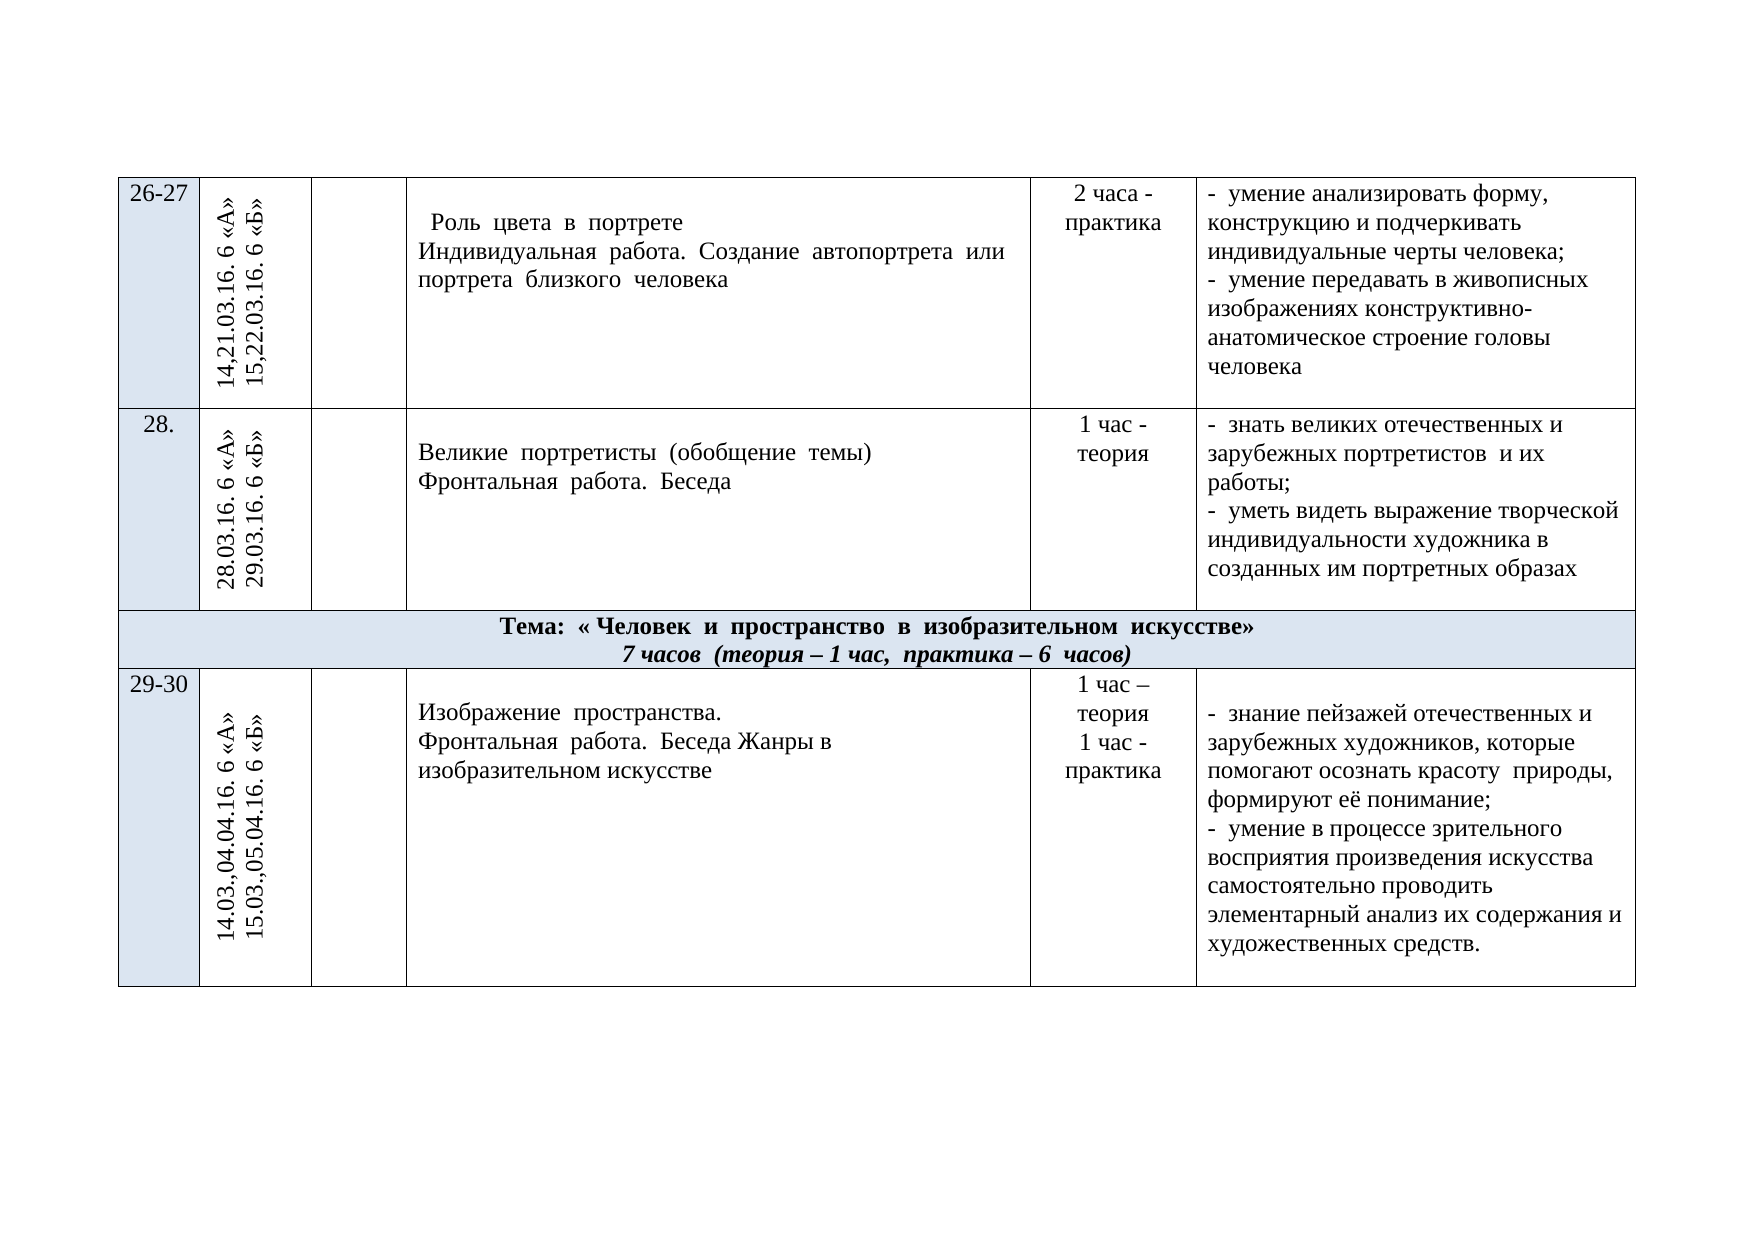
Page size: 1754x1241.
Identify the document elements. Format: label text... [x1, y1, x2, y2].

table_cell 14,21.03.16. 6 «А» 15,22.03.16. 6 «Б» [200, 178, 311, 408]
table_cell Роль цвета в портрете Индивидуальная работа. Создание автопортрета или портрета близкого человека [407, 178, 1030, 408]
table_cell 1 час – теория 1 час -практика [1031, 669, 1196, 986]
table_cell 29-30 [119, 669, 199, 986]
table_cell [312, 409, 406, 610]
table_cell Тема: « Человек и пространство в изобразительном искусстве» 7 часов (теория – 1 час, практика – 6 часов) [119, 611, 1635, 668]
table_cell [312, 178, 406, 408]
table_cell 2 часа - практика [1031, 178, 1196, 408]
table_cell - умение анализировать форму, конструкцию и подчеркивать индивидуальные черты человека; - умение передавать в живописных изображениях конструктивно-анатомическое строение головы человека [1197, 178, 1635, 408]
table_cell Изображение пространства. Фронтальная работа. Беседа Жанры в изобразительном искусстве [407, 669, 1030, 986]
table_cell - знание пейзажей отечественных и зарубежных художников, которые помогают осознать красоту природы, формируют её понимание; - умение в процессе зрительного восприятия произведения искусства самостоятельно проводить элементарный анализ их содержания и художественных средств. [1197, 669, 1635, 986]
table_cell 28.03.16. 6 «А» 29.03.16. 6 «Б» [200, 409, 311, 610]
table_cell 26-27 [119, 178, 199, 408]
table_cell 1 час - теория [1031, 409, 1196, 610]
table_cell Великие портретисты (обобщение темы) Фронтальная работа. Беседа [407, 409, 1030, 610]
table_cell [312, 669, 406, 986]
table_cell 28. [119, 409, 199, 610]
table_cell 14.03.,04.04.16. 6 «А» 15.03.,05.04.16. 6 «Б» [200, 669, 311, 986]
table_cell - знать великих отечественных и зарубежных портретистов и их работы; - уметь видеть выражение творческой индивидуальности художника в созданных им портретных образах [1197, 409, 1635, 610]
